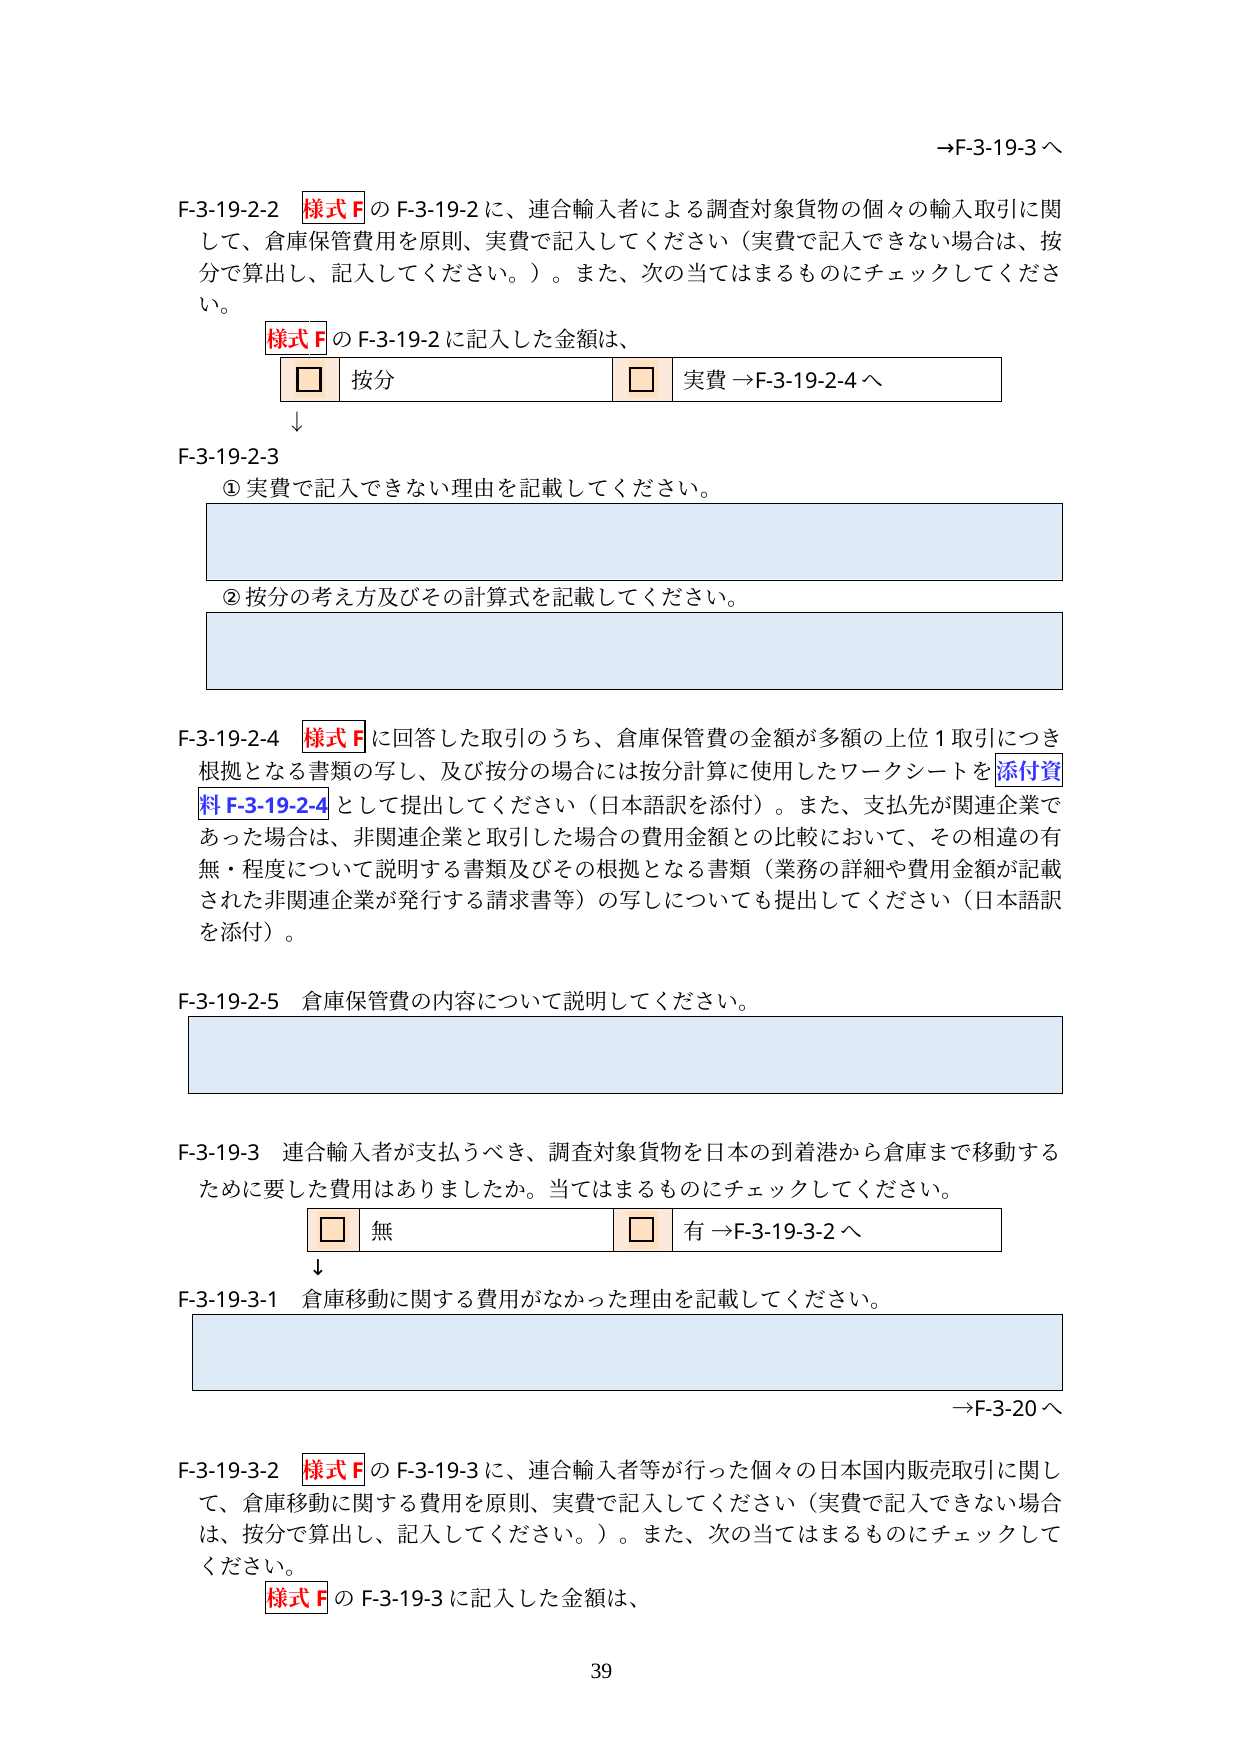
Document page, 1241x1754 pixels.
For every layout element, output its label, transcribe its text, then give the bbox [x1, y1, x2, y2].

table_header [207, 613, 1062, 689]
table_header 実費 →F-3-19-2-4へ [673, 358, 1001, 401]
text ↓ [308, 1252, 1063, 1282]
subtitle 倉庫保管費の内容について説明してください。 [177, 984, 1063, 1016]
subtitle 様式FのF-3-19-3に、連合輸入者等が行った個々の日本国内販売取引に関して、倉庫移動に関する費用を原則、実費で記入してください（実費で記入できない場合は、按分で算出し、記入してください。）。また、次の当てはまるものにチェックしてください。 [177, 1453, 1063, 1581]
text 様式FのF-3-19-3に記入した金額は、 [328, 1581, 1063, 1614]
table_header [281, 358, 339, 401]
subtitle 倉庫移動に関する費用がなかった理由を記載してください。 [177, 1282, 1063, 1313]
table_header 無 [360, 1209, 613, 1251]
table_header 按分 [340, 358, 612, 401]
table_header [207, 504, 1062, 579]
text ②按分の考え方及びその計算式を記載してください。 [222, 581, 1063, 612]
text 様式FのF-3-19-2に記入した金額は、 [265, 319, 1063, 357]
table_header [308, 1209, 359, 1251]
text ↓ [177, 402, 1063, 439]
table_header [189, 1017, 1062, 1093]
table_header [193, 1315, 1062, 1390]
subtitle 様式FのF-3-19-2に、連合輸入者による調査対象貨物の個々の輸入取引に関して、倉庫保管費用を原則、実費で記入してください（実費で記入できない場合は、按分で算出し、記入してください。）。また、次の当てはまるものにチェックしてください。 [177, 191, 1063, 319]
text →F-3-20へ [308, 1391, 1063, 1423]
text →F-3-19-3へ [308, 130, 1063, 161]
subtitle 連合輸入者が支払うべき、調査対象貨物を日本の到着港から倉庫まで移動するために要した費用はありましたか。当てはまるものにチェックしてください。 [177, 1132, 1063, 1207]
subtitle 様式Fに回答した取引のうち、倉庫保管費の金額が多額の上位1取引につき、根拠となる書類の写し、及び按分の場合には按分計算に使用したワークシートを添付資料F-3-19-2-4として提出してください（日本語訳を添付）。また、支払先が関連企業であった場合は、非関連企業と取引した場合の費用金額との比較において、その相違の有無・程度について説明する書類及びその根拠となる書類（業務の詳細や費用金額が記載された非関連企業が発行する請求書等）の写しについても提出してください（日本語訳を添付）。 [177, 720, 1063, 946]
table_header [614, 1209, 672, 1251]
table_header 有 →F-3-19-3-2へ [673, 1209, 1001, 1251]
text ①実費で記入できない理由を記載してください。 [222, 471, 1063, 503]
table_header [613, 358, 672, 401]
